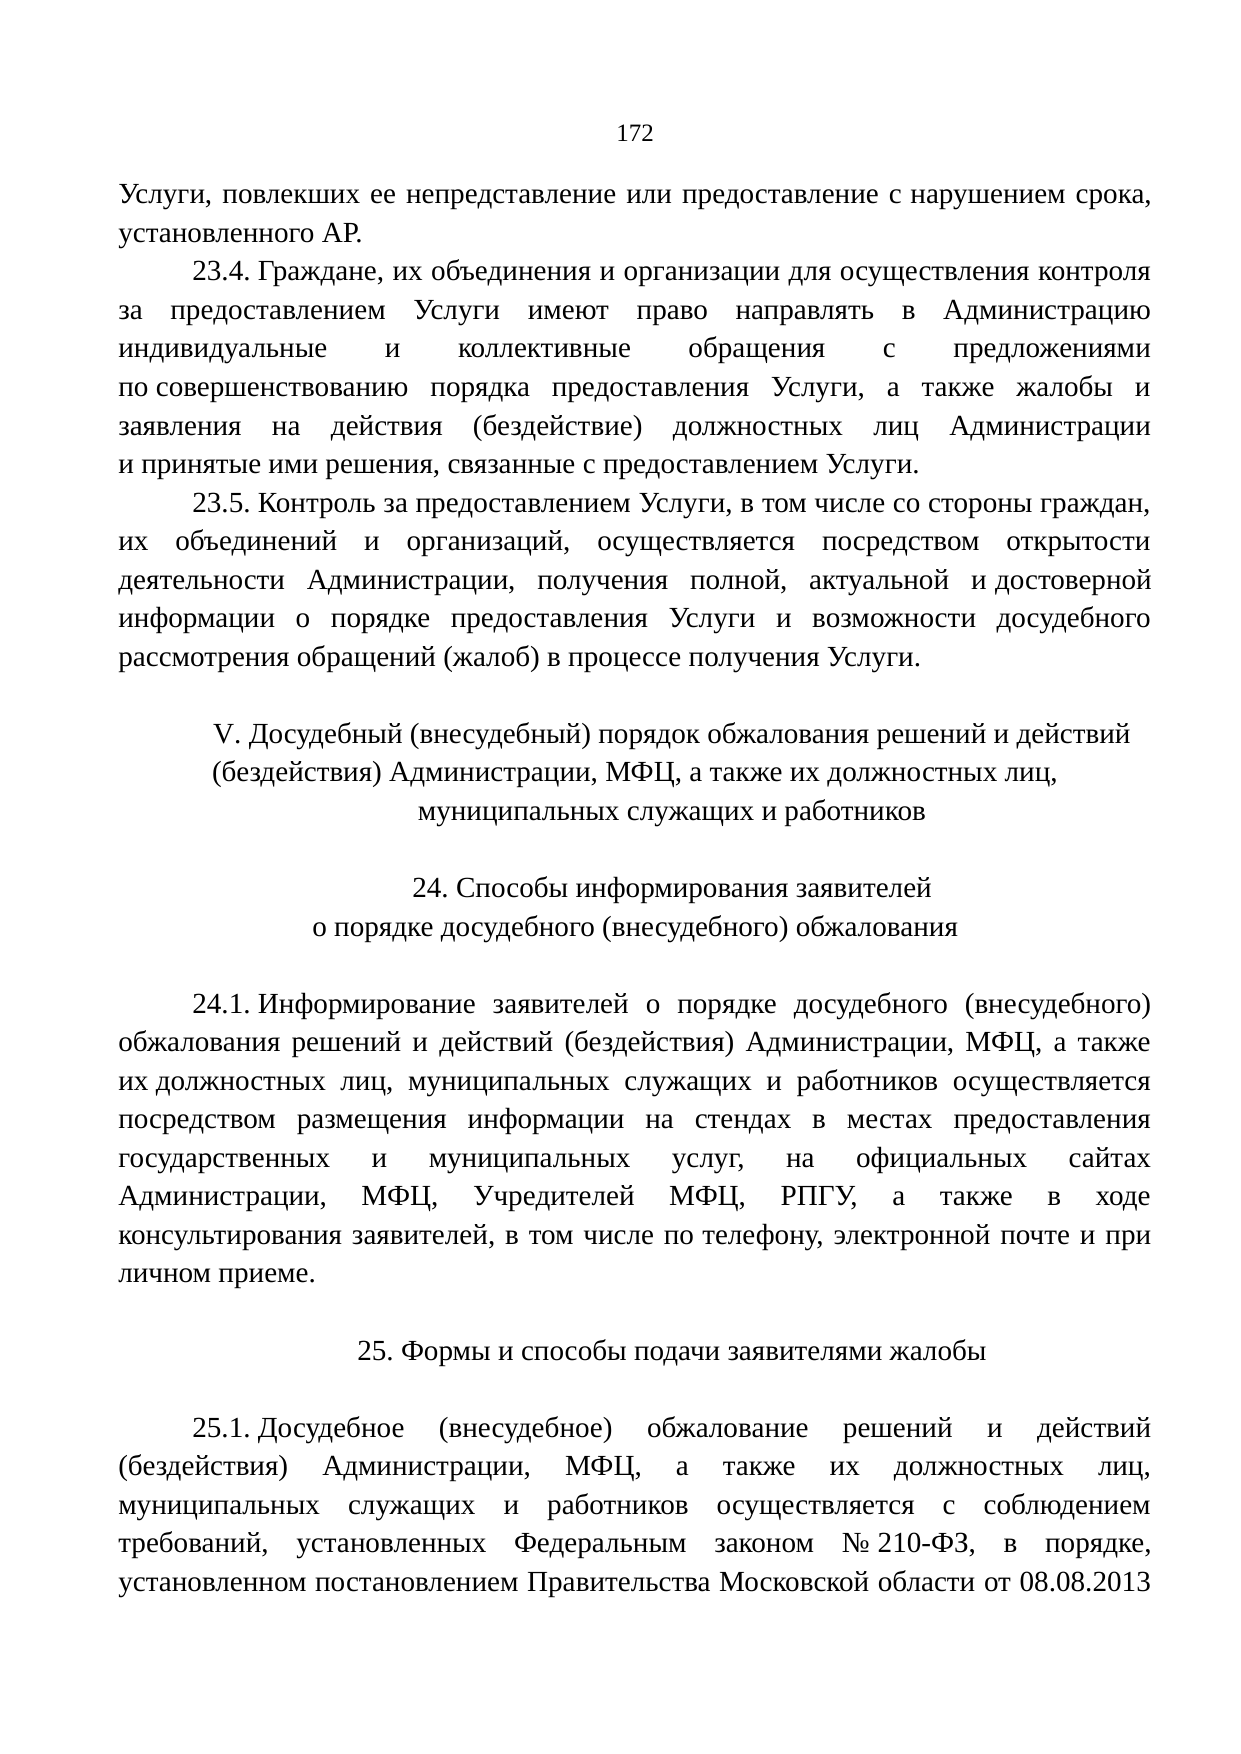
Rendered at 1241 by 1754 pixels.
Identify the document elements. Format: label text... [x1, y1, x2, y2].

text 23.5. Контроль за предоставлением Услуги, в том числе со стороны граждан, их объединений и организаций, осуществляется посредством открытости деятельности Администрации, получения полной, актуальной и достоверной информации о порядке предоставления Услуги и возможности досудебного рассмотрения обращений (жалоб) в процессе получения Услуги. [118, 485, 1152, 672]
text 24.1. Информирование заявителей о порядке досудебного (внесудебного) обжалования решений и действий (бездействия) Администрации, МФЦ, а также их должностных лиц, муниципальных служащих и работников осуществляется посредством размещения информации на стендах в местах предоставления государственных и муниципальных услуг, на официальных сайтах Администрации, МФЦ, Учредителей МФЦ, РПГУ, а также в ходе консультирования заявителей, в том числе по телефону, электронной почте и при личном приеме. [118, 986, 1152, 1289]
text 23.4. Граждане, их объединения и организации для осуществления контроля за предоставлением Услуги имеют право направлять в Администрацию индивидуальные и коллективные обращения с предложениями по совершенствованию порядка предоставления Услуги, а также жалобы и заявления на действия (бездействие) должностных лиц Администрации и принятые ими решения, связанные с предоставлением Услуги. [118, 253, 1152, 480]
subtitle муниципальных служащих и работников [118, 793, 1152, 827]
subtitle V. Досудебный (внесудебный) порядок обжалования решений и действий (бездействия) Администрации, МФЦ, а также их должностных лиц, [118, 716, 1152, 788]
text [118, 176, 1152, 248]
subtitle 25. Формы и способы подачи заявителями жалобы [118, 1333, 1152, 1366]
subtitle 24. Способы информирования заявителей о порядке досудебного (внесудебного) обжалования [118, 870, 1152, 942]
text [118, 1410, 1152, 1597]
